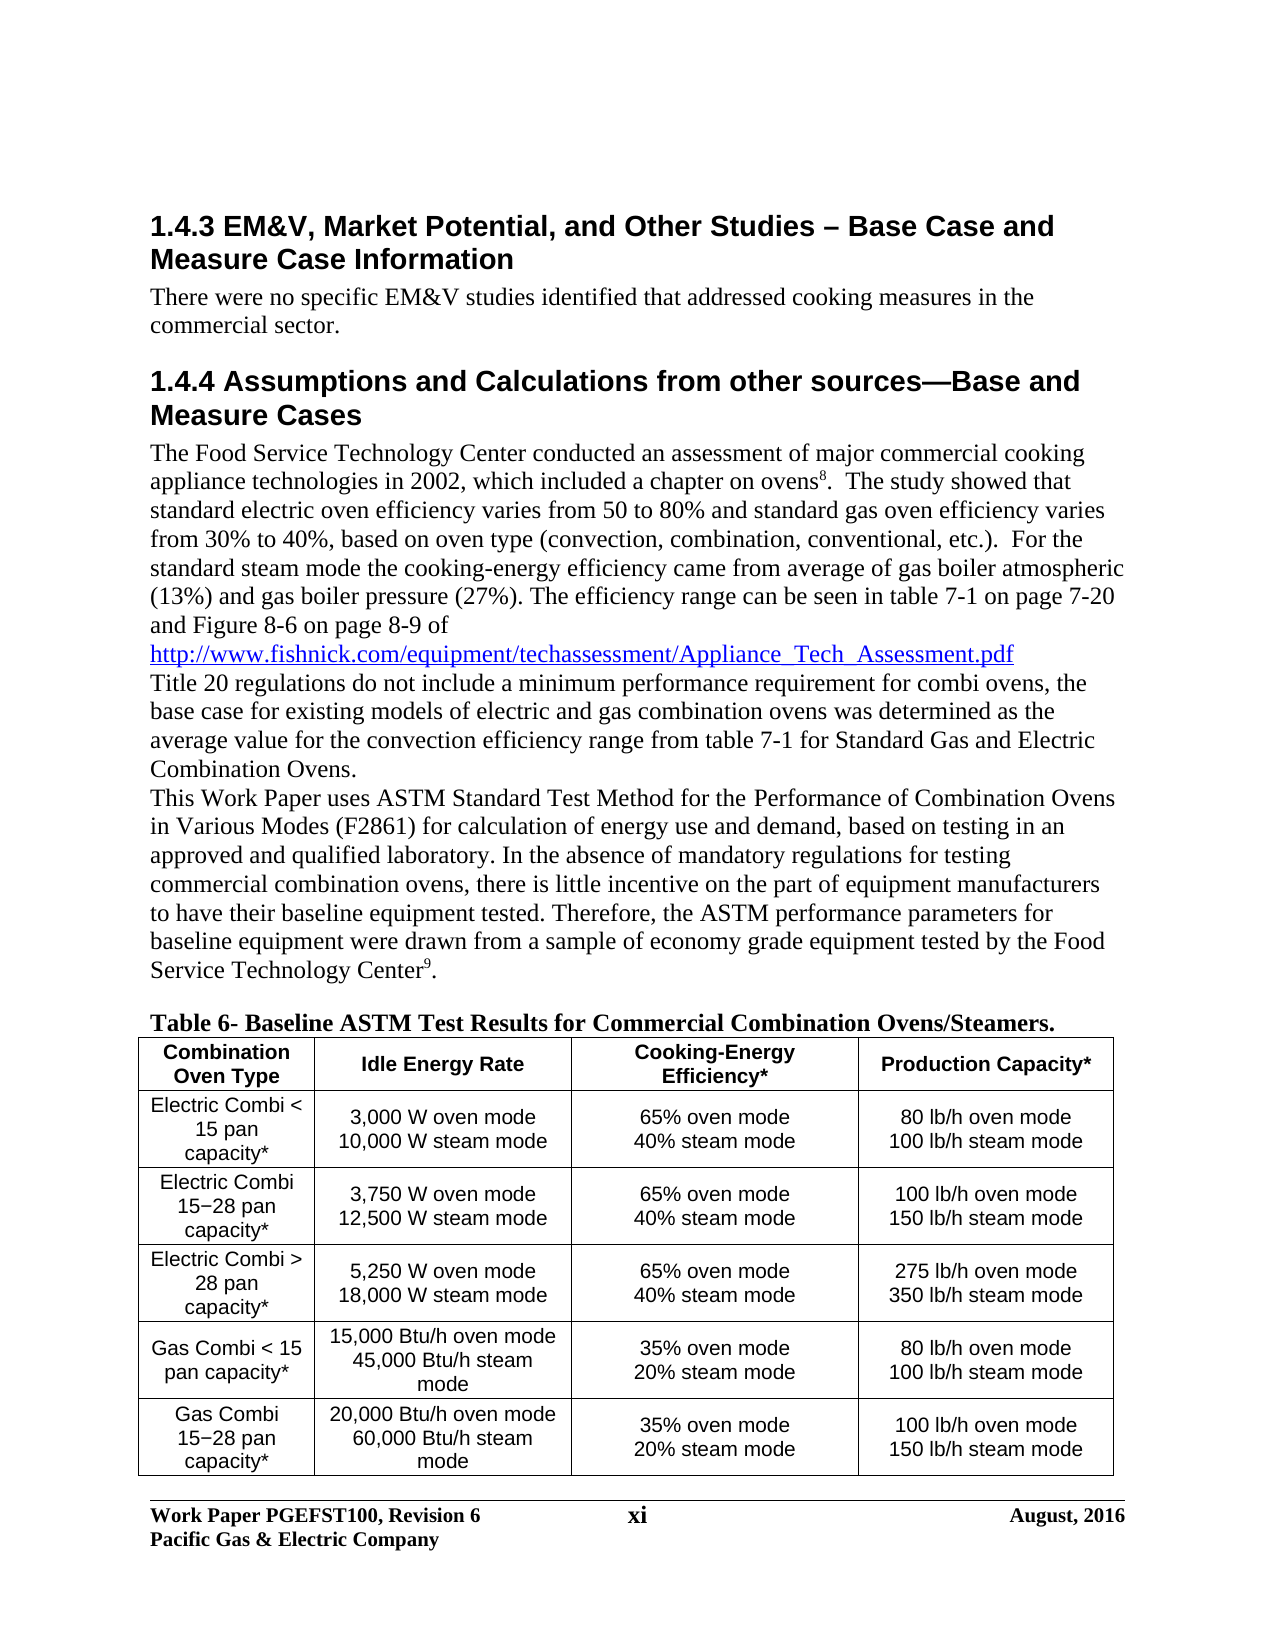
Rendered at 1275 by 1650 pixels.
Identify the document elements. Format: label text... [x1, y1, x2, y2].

table_cell Electric Combi 15−28 pan capacity* [139, 1168, 314, 1244]
table_cell 5,250 W oven mode 18,000 W steam mode [315, 1245, 571, 1321]
table_cell 80 lb/h oven mode 100 lb/h steam mode [859, 1322, 1113, 1398]
table_cell 3,750 W oven mode 12,500 W steam mode [315, 1168, 571, 1244]
table_cell 65% oven mode 40% steam mode [572, 1168, 858, 1244]
table_cell 65% oven mode 40% steam mode [572, 1245, 858, 1321]
table_cell Gas Combi 15−28 pan capacity* [139, 1399, 314, 1475]
table_cell 15,000 Btu/h oven mode 45,000 Btu/h steam mode [315, 1322, 571, 1398]
text Table 6- Baseline ASTM Test Results for Commercial Combination Ovens/Steamers. [150, 1008, 1125, 1037]
table_cell 3,000 W oven mode 10,000 W steam mode [315, 1091, 571, 1167]
table_cell 35% oven mode 20% steam mode [572, 1322, 858, 1398]
table_cell 275 lb/h oven mode 350 lb/h steam mode [859, 1245, 1113, 1321]
table_header Cooking-Energy Efficiency* [572, 1038, 858, 1090]
text This Work Paper uses ASTM Standard Test Method for the Performance of Combination Ovens in Various Modes (F2861) for calculation of energy use and demand, based on testing in an approved and qualified laboratory. In the absence of mandatory regulations for testing commercial combination ovens, there is little incentive on the part of equipment manufacturers to have their baseline equipment tested. Therefore, the ASTM performance parameters for baseline equipment were drawn from a sample of economy grade equipment tested by the Food Service Technology Center. [150, 783, 1125, 984]
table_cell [572, 1399, 858, 1475]
text Title 20 regulations do not include a minimum performance requirement for combi ovens, the base case for existing models of electric and gas combination ovens was determined as the average value for the convection efficiency range from table 7-1 for Standard Gas and Electric Combination Ovens. [150, 668, 1125, 783]
table_header Production Capacity* [859, 1038, 1113, 1090]
table_header Idle Energy Rate [315, 1038, 571, 1090]
table_cell Electric Combi < 15 pan capacity* [139, 1091, 314, 1167]
table_cell 100 lb/h oven mode 150 lb/h steam mode [859, 1168, 1113, 1244]
text The Food Service Technology Center conducted an assessment of major commercial cooking appliance technologies in 2002, which included a chapter on ovens. The study showed that standard electric oven efficiency varies from 50 to 80% and standard gas oven efficiency varies from 30% to 40%, based on oven type (convection, combination, conventional, etc.). For the standard steam mode the cooking-energy efficiency came from average of gas boiler atmospheric (13%) and gas boiler pressure (27%). The efficiency range can be seen in table 7-1 on page 7-20 and Figure 8-6 on page 8-9 of http://www.fishnick.com/equipment/techassessment/Appliance_Tech_Assessment.pdf [150, 438, 1125, 668]
text There were no specific EM&V studies identified that addressed cooking measures in the commercial sector. [150, 282, 1125, 339]
table_cell 80 lb/h oven mode 100 lb/h steam mode [859, 1091, 1113, 1167]
table_header Combination Oven Type [139, 1038, 314, 1090]
table_cell Gas Combi < 15 pan capacity* [139, 1322, 314, 1398]
table_cell 65% oven mode 40% steam mode [572, 1091, 858, 1167]
table_cell 100 lb/h oven mode 150 lb/h steam mode [859, 1399, 1113, 1475]
table_cell Electric Combi > 28 pan capacity* [139, 1245, 314, 1321]
subtitle 1.4.3 EM&V, Market Potential, and Other Studies – Base Case and Measure Case Information [150, 208, 1125, 276]
table_cell 20,000 Btu/h oven mode 60,000 Btu/h steam mode [315, 1399, 571, 1475]
subtitle 1.4.4 Assumptions and Calculations from other sources—Base and Measure Cases [150, 364, 1125, 431]
